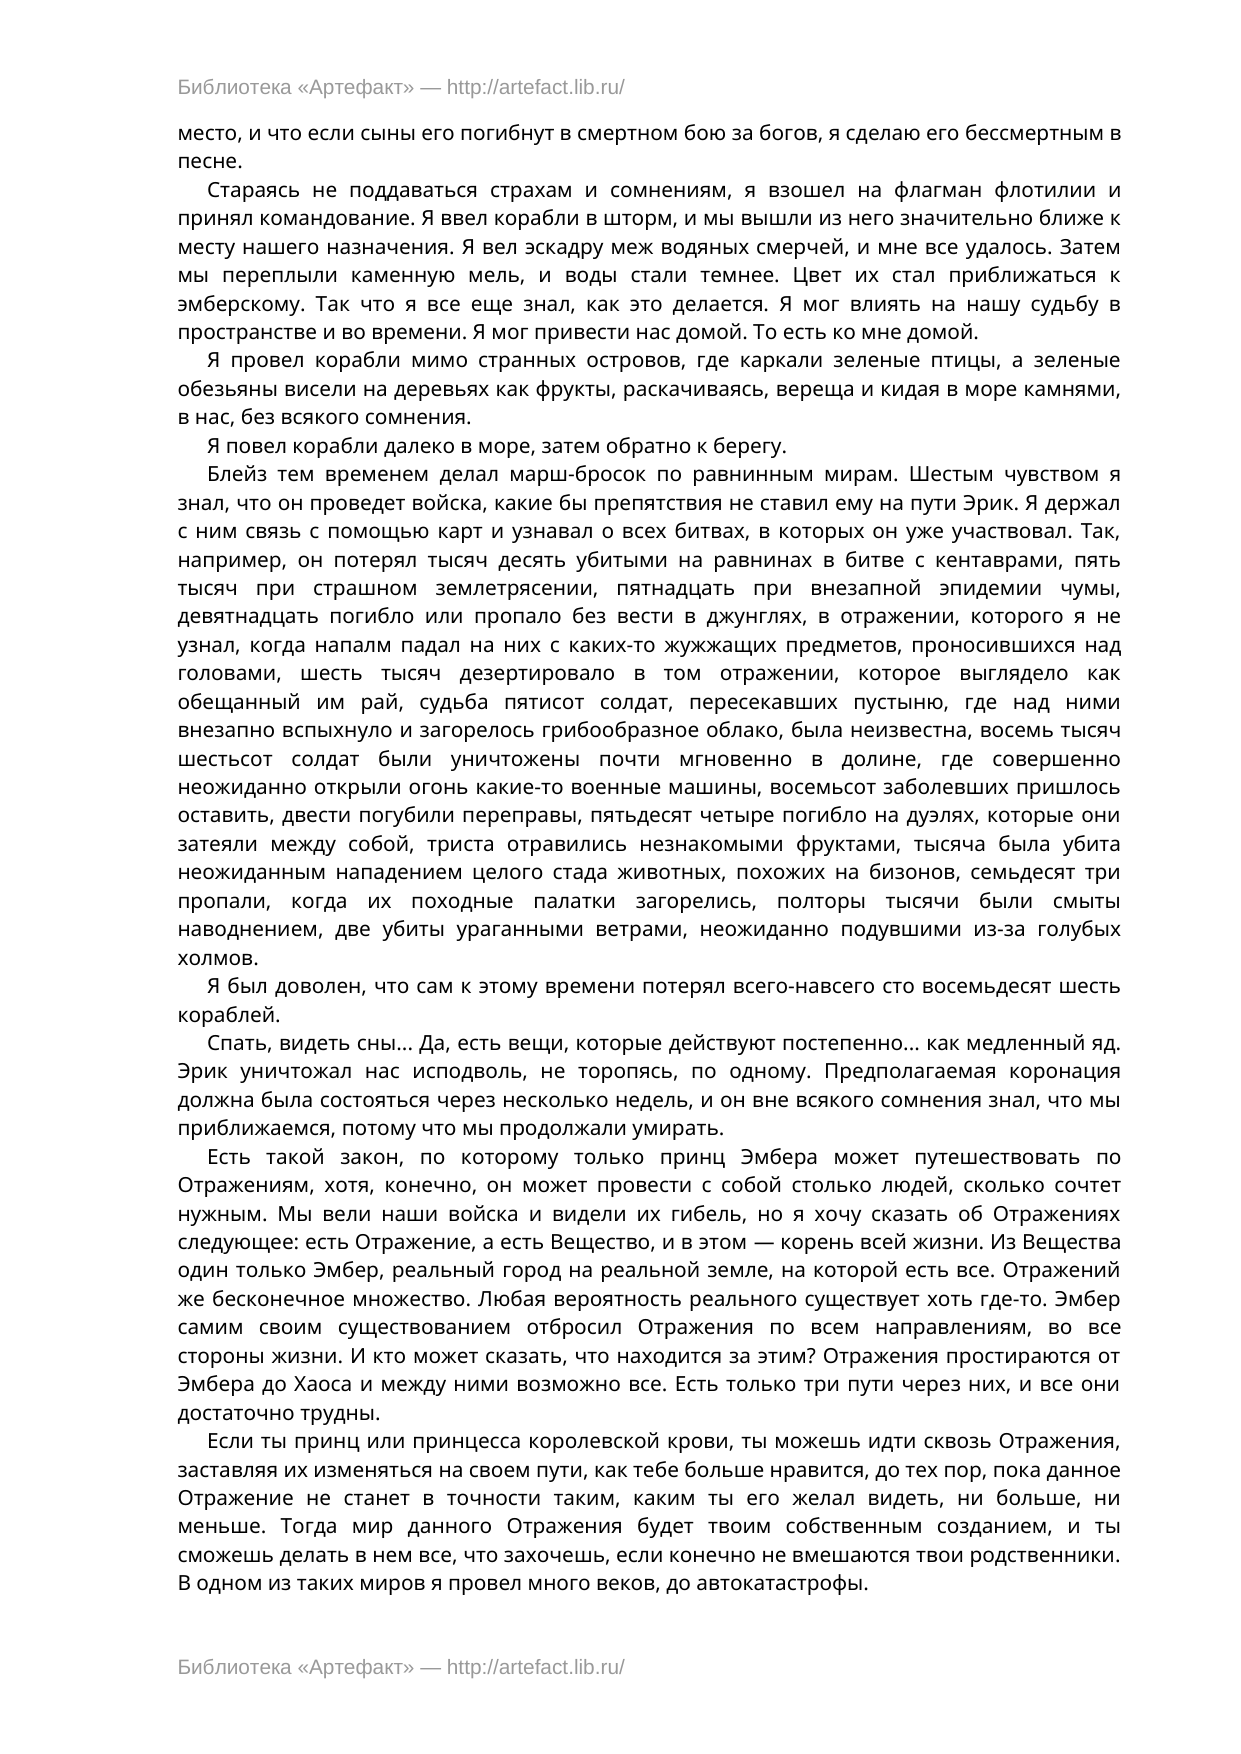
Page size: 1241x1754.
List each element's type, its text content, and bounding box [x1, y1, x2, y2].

text Я был доволен, что сам к этому времени потерял всего-навсего сто восемьдесят шесть кораблей. [177, 971, 1122, 1028]
text Есть такой закон, по которому только принц Эмбера может путешествовать по Отражениям, хотя, конечно, он может провести с собой столько людей, сколько сочтет нужным. Мы вели наши войска и видели их гибель, но я хочу сказать об Отражениях следующее: есть Отражение, а есть Вещество, и в этом — корень всей жизни. Из Вещества один только Эмбер, реальный город на реальной земле, на которой есть все. Отражений же бесконечное множество. Любая вероятность реального существует хоть где-то. Эмбер самим своим существованием отбросил Отражения по всем направлениям, во все стороны жизни. И кто может сказать, что находится за этим? Отражения простираются от Эмбера до Хаоса и между ними возможно все. Есть только три пути через них, и все они достаточно трудны. [177, 1142, 1122, 1426]
text Я провел корабли мимо странных островов, где каркали зеленые птицы, а зеленые обезьяны висели на деревьях как фрукты, раскачиваясь, вереща и кидая в море камнями, в нас, без всякого сомнения. [177, 346, 1122, 431]
text Спать, видеть сны... Да, есть вещи, которые действуют постепенно... как медленный яд. Эрик уничтожал нас исподволь, не торопясь, по одному. Предполагаемая коронация должна была состояться через несколько недель, и он вне всякого сомнения знал, что мы приближаемся, потому что мы продолжали умирать. [177, 1028, 1122, 1142]
text Если ты принц или принцесса королевской крови, ты можешь идти сквозь Отражения, заставляя их изменяться на своем пути, как тебе больше нравится, до тех пор, пока данное Отражение не станет в точности таким, каким ты его желал видеть, ни больше, ни меньше. Тогда мир данного Отражения будет твоим собственным созданием, и ты сможешь делать в нем все, что захочешь, если конечно не вмешаются твои родственники. В одном из таких миров я провел много веков, до автокатастрофы. [177, 1426, 1122, 1597]
text Блейз тем временем делал марш-бросок по равнинным мирам. Шестым чувством я знал, что он проведет войска, какие бы препятствия не ставил ему на пути Эрик. Я держал с ним связь с помощью карт и узнавал о всех битвах, в которых он уже участвовал. Так, например, он потерял тысяч десять убитыми на равнинах в битве с кентаврами, пять тысяч при страшном землетрясении, пятнадцать при внезапной эпидемии чумы, девятнадцать погибло или пропало без вести в джунглях, в отражении, которого я не узнал, когда напалм падал на них с каких-то жужжащих предметов, проносившихся над головами, шесть тысяч дезертировало в том отражении, которое выглядело как обещанный им рай, судьба пятисот солдат, пересекавших пустыню, где над ними внезапно вспыхнуло и загорелось грибообразное облако, была неизвестна, восемь тысяч шестьсот солдат были уничтожены почти мгновенно в долине, где совершенно неожиданно открыли огонь какие-то военные машины, восемьсот заболевших пришлось оставить, двести погубили переправы, пятьдесят четыре погибло на дуэлях, которые они затеяли между собой, триста отравились незнакомыми фруктами, тысяча была убита неожиданным нападением целого стада животных, похожих на бизонов, семьдесят три пропали, когда их походные палатки загорелись, полторы тысячи были смыты наводнением, две убиты ураганными ветрами, неожиданно подувшими из-за голубых холмов. [177, 459, 1122, 971]
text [177, 118, 1122, 175]
text Я повел корабли далеко в море, затем обратно к берегу. [177, 431, 1122, 459]
text Стараясь не поддаваться страхам и сомнениям, я взошел на флагман флотилии и принял командование. Я ввел корабли в шторм, и мы вышли из него значительно ближе к месту нашего назначения. Я вел эскадру меж водяных смерчей, и мне все удалось. Затем мы переплыли каменную мель, и воды стали темнее. Цвет их стал приближаться к эмберскому. Так что я все еще знал, как это делается. Я мог влиять на нашу судьбу в пространстве и во времени. Я мог привести нас домой. То есть ко мне домой. [177, 175, 1122, 346]
